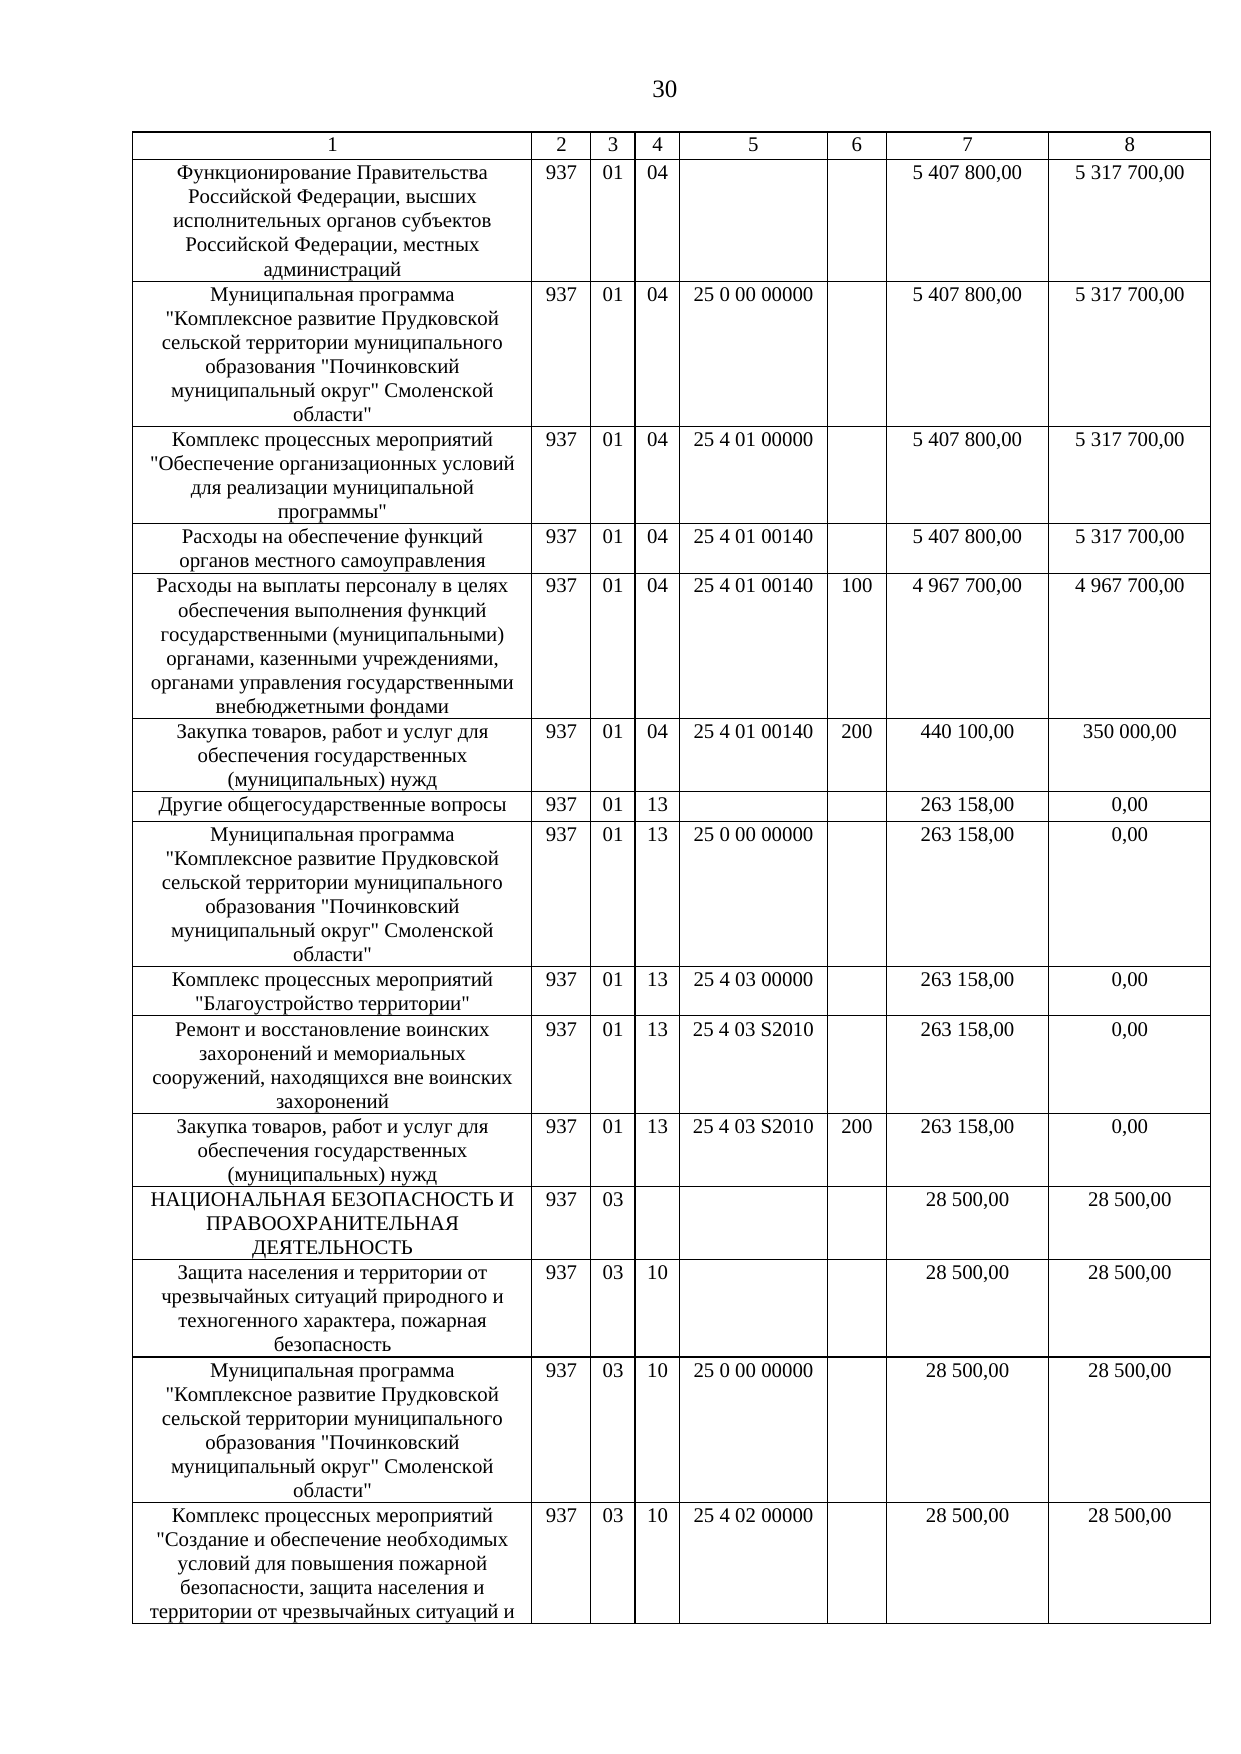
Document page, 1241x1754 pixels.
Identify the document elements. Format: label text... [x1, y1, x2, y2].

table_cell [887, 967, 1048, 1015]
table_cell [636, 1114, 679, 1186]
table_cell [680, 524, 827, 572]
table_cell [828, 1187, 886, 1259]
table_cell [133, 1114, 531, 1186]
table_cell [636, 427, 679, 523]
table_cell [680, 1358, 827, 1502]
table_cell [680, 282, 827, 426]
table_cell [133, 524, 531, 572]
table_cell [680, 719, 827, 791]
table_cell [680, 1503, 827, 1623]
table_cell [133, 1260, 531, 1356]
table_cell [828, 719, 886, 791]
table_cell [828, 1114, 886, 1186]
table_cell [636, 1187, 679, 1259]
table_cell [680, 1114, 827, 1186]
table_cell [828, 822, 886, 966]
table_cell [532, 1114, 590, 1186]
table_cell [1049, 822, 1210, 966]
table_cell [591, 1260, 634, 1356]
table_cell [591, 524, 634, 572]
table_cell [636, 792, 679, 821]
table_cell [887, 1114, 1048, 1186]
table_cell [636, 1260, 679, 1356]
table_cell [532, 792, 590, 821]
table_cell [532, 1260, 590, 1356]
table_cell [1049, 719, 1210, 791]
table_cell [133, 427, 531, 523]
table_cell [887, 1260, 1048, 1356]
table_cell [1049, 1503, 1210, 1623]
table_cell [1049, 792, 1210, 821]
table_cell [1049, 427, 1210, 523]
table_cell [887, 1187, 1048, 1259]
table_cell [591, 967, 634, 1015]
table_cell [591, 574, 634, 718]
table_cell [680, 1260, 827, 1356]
table_header 6 [828, 133, 886, 159]
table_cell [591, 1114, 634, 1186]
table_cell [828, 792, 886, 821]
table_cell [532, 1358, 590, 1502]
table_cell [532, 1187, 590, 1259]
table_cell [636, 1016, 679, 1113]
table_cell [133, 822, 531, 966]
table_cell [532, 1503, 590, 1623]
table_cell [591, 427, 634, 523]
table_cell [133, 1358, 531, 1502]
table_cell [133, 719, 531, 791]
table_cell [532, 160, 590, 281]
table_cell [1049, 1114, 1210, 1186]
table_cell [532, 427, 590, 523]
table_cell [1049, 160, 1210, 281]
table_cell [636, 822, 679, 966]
table_header 3 [591, 133, 634, 159]
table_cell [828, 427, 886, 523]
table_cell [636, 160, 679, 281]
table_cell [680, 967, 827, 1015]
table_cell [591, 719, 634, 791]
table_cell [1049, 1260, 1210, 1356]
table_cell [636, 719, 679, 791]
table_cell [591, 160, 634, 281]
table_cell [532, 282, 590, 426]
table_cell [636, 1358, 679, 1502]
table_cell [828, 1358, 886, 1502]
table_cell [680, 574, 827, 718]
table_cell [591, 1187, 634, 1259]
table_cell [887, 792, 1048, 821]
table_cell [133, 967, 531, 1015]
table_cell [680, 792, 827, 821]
table_header 2 [532, 133, 590, 159]
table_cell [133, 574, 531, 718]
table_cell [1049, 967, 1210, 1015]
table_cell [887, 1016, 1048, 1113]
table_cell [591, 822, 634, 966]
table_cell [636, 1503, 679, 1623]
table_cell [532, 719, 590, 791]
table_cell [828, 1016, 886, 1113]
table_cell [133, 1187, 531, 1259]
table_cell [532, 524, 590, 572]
table_header 7 [887, 133, 1048, 159]
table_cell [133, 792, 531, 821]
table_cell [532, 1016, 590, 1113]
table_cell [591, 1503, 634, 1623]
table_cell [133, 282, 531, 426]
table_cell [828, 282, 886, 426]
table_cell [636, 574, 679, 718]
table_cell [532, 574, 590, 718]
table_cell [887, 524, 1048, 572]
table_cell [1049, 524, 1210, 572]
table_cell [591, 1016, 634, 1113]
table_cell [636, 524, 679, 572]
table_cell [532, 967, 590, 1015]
table_header 4 [636, 133, 679, 159]
table_header 5 [680, 133, 827, 159]
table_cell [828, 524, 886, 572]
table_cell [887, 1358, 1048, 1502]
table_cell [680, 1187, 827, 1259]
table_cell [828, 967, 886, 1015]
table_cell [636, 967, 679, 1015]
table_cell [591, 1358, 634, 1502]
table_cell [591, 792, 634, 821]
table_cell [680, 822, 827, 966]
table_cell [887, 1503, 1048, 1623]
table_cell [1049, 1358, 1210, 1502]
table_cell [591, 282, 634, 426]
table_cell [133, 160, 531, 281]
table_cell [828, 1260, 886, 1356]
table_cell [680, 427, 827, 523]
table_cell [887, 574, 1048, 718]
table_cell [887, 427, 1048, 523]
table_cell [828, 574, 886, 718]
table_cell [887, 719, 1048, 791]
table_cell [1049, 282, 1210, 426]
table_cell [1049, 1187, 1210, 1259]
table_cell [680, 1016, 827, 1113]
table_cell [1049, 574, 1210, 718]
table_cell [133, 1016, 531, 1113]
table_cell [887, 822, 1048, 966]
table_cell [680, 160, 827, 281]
table_header 1 [133, 133, 531, 159]
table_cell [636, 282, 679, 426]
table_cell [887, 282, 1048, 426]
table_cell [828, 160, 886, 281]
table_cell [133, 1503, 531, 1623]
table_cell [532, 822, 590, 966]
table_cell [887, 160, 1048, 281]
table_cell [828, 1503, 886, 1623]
table_header 8 [1049, 133, 1210, 159]
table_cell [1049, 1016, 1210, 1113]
